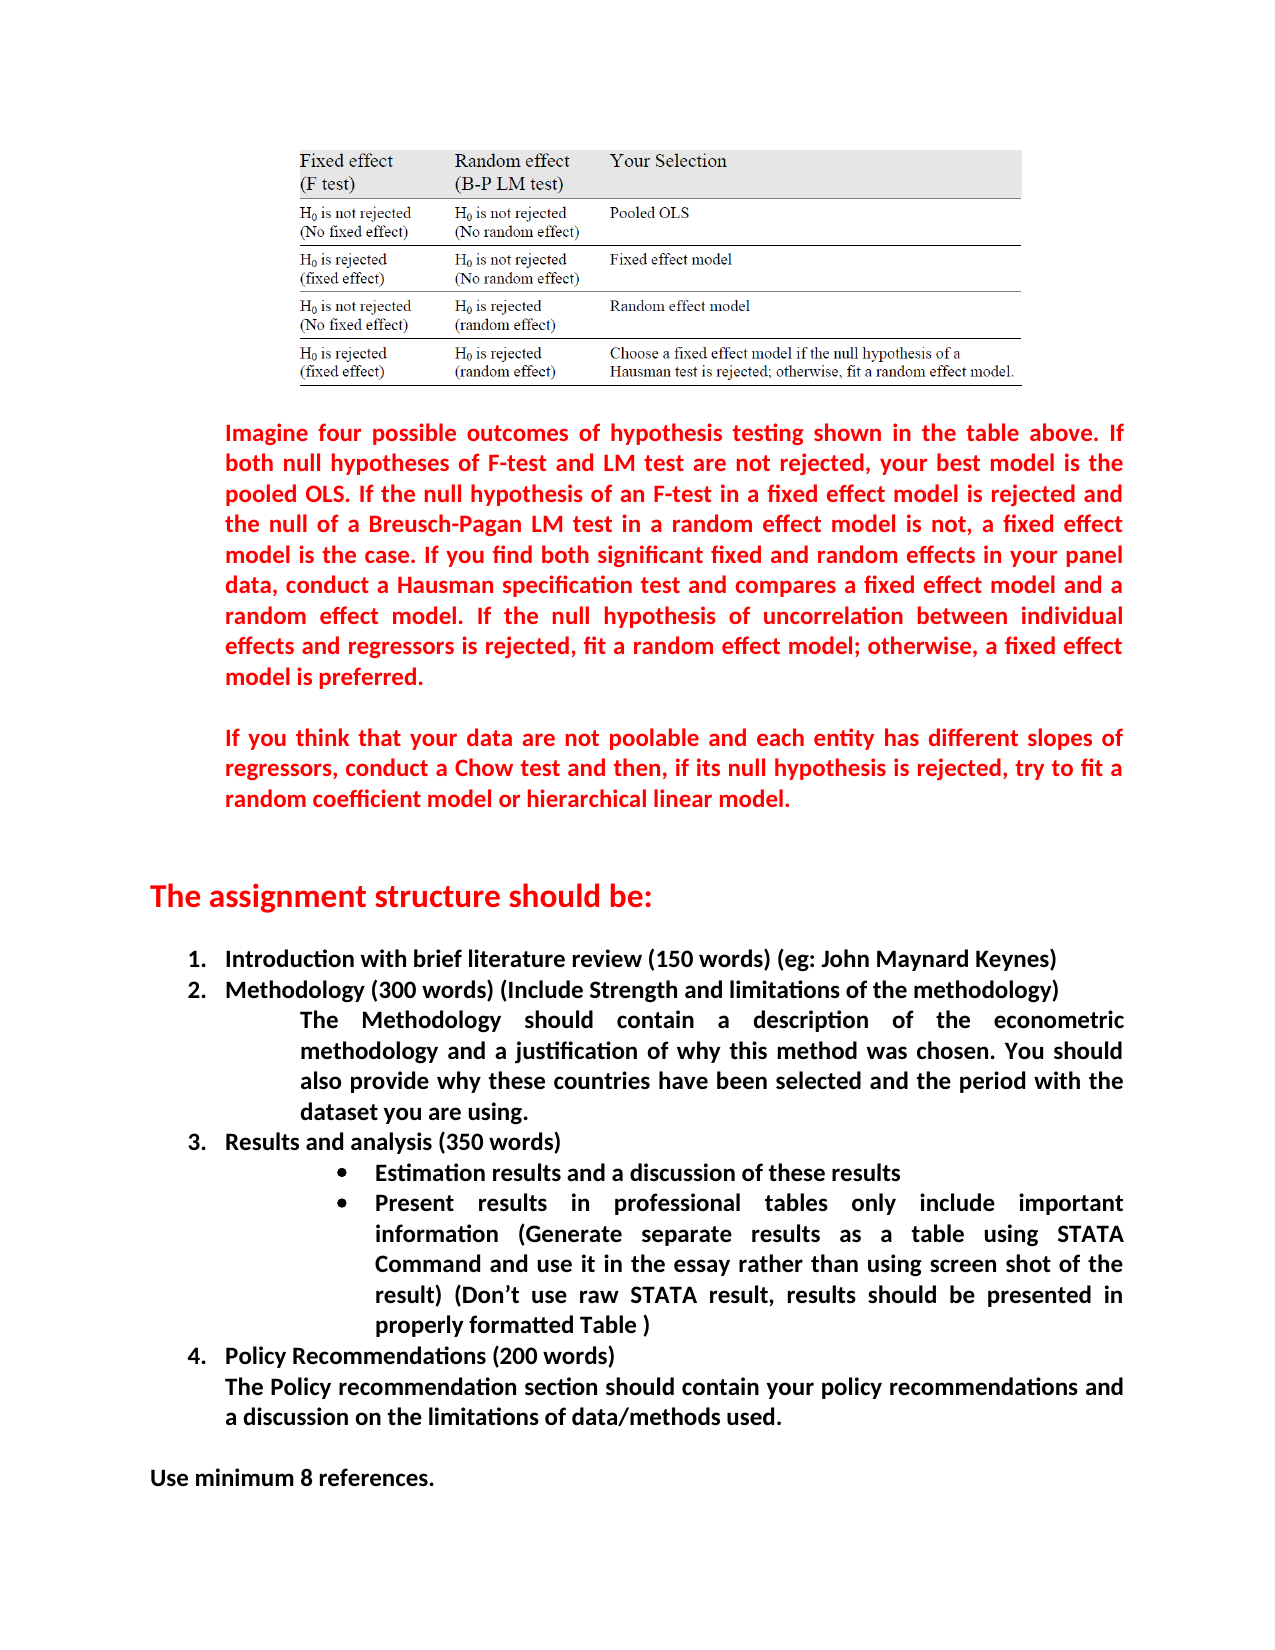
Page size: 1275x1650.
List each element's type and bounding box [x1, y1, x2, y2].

picture [300, 150, 1029, 387]
